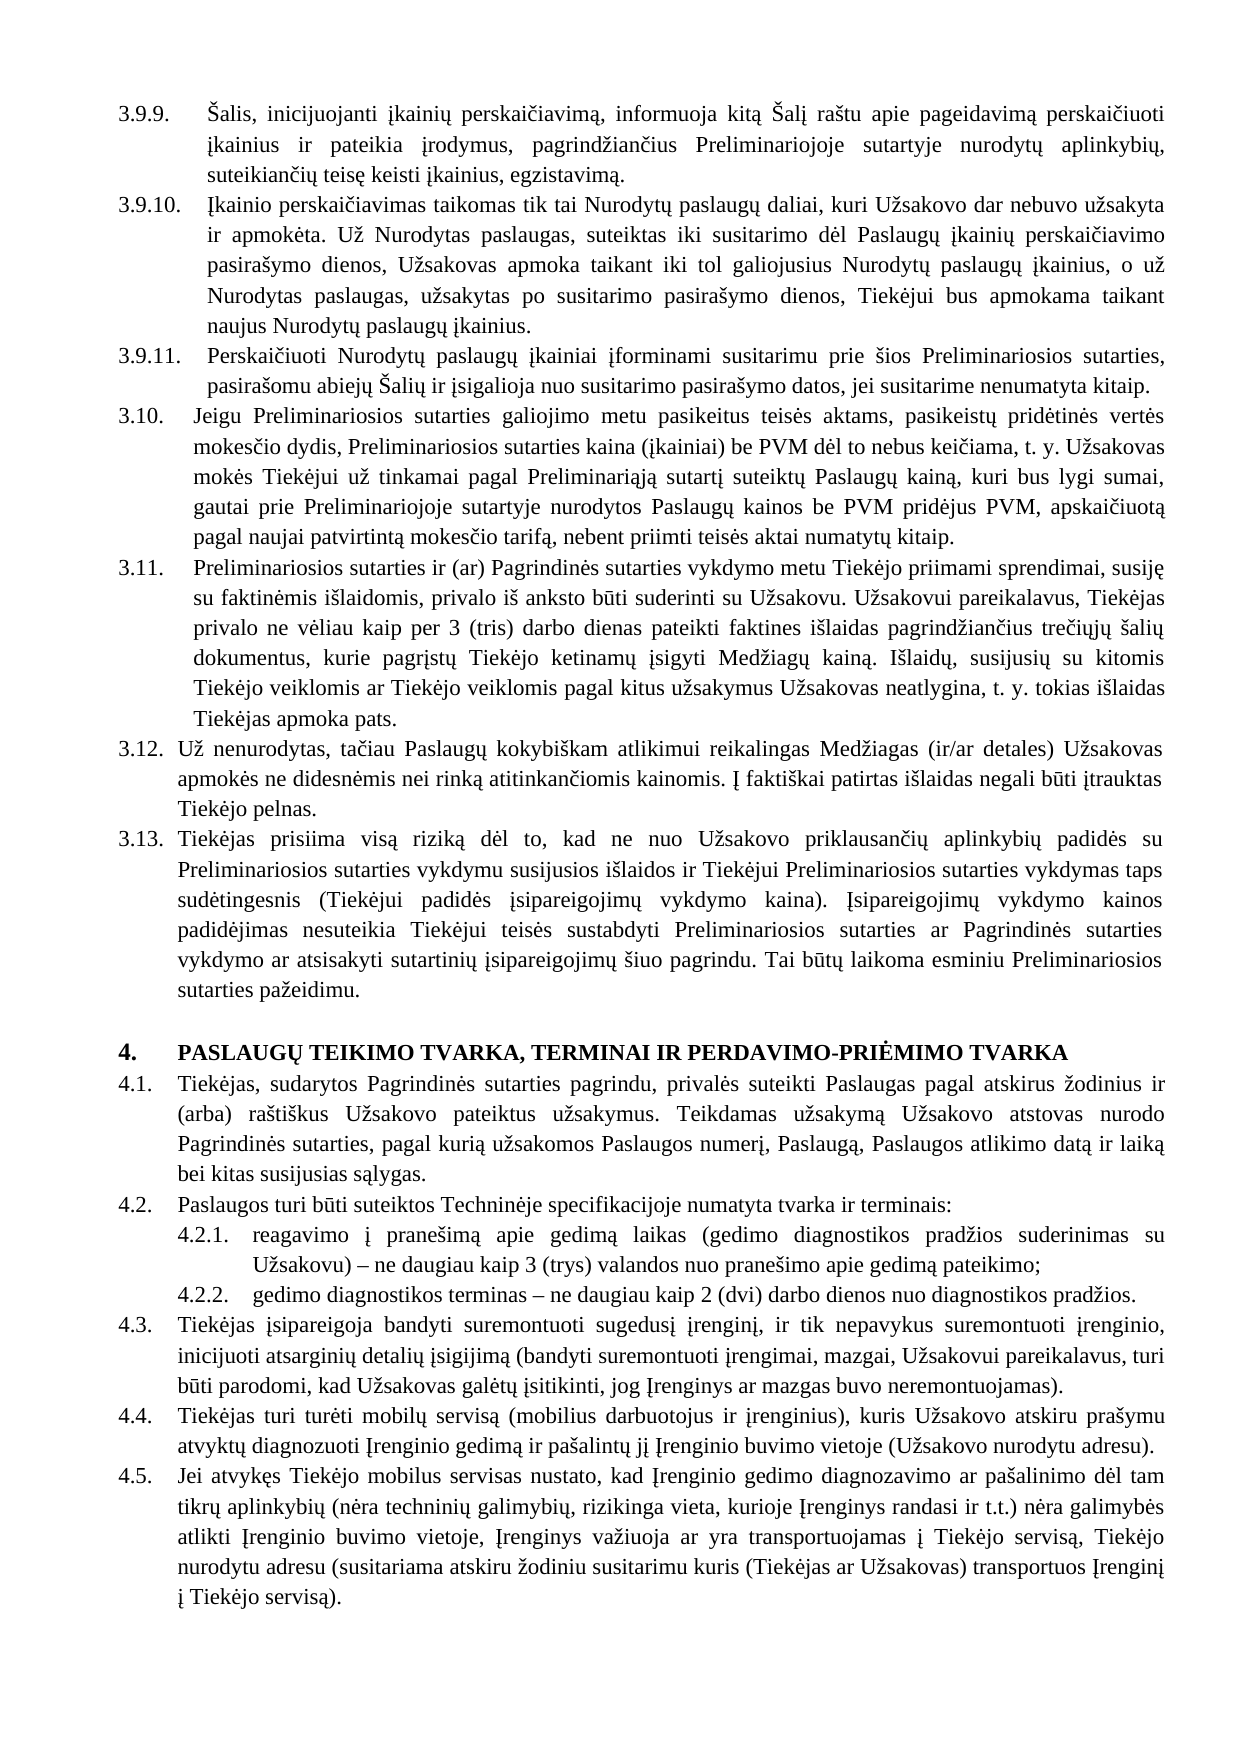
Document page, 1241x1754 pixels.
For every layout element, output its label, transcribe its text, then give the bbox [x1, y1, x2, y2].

list Jeigu Preliminariosios sutarties galiojimo metu pasikeitus teisės aktams, pasikeistų pridėtinės vertės mokesčio dydis, Preliminariosios sutarties kaina (įkainiai) be PVM dėl to nebus keičiama, t. y. Užsakovas mokės Tiekėjui už tinkamai pagal Preliminariąją sutartį suteiktų Paslaugų kainą, kuri bus lygi sumai, gautai prie Preliminariojoje sutartyje nurodytos Paslaugų kainos be PVM pridėjus PVM, apskaičiuotą pagal naujai patvirtintą mokesčio tarifą, nebent priimti teisės aktai numatytų kitaip. [118, 402, 1166, 550]
list Perskaičiuoti Nurodytų paslaugų įkainiai įforminami susitarimu prie šios Preliminariosios sutarties, pasirašomu abiejų Šalių ir įsigalioja nuo susitarimo pasirašymo datos, jei susitarime nenumatyta kitaip. [118, 342, 1166, 399]
list Tiekėjas turi turėti mobilų servisą (mobilius darbuotojus ir įrenginius), kuris Užsakovo atskiru prašymu atvyktų diagnozuoti Įrenginio gedimą ir pašalintų jį Įrenginio buvimo vietoje (Užsakovo nurodytu adresu). [118, 1402, 1166, 1459]
list Tiekėjas įsipareigoja bandyti suremontuoti sugedusį įrenginį, ir tik nepavykus suremontuoti įrenginio, inicijuoti atsarginių detalių įsigijimą (bandyti suremontuoti įrengimai, mazgai, Užsakovui pareikalavus, turi būti parodomi, kad Užsakovas galėtų įsitikinti, jog Įrenginys ar mazgas buvo neremontuojamas). [118, 1312, 1166, 1398]
list reagavimo į pranešimą apie gedimą laikas (gedimo diagnostikos pradžios suderinimas su Užsakovu) – ne daugiau kaip 3 (trys) valandos nuo pranešimo apie gedimą pateikimo; [177, 1221, 1166, 1277]
list Jei atvykęs Tiekėjo mobilus servisas nustato, kad Įrenginio gedimo diagnozavimo ar pašalinimo dėl tam tikrų aplinkybių (nėra techninių galimybių, rizikinga vieta, kurioje Įrenginys randasi ir t.t.) nėra galimybės atlikti Įrenginio buvimo vietoje, Įrenginys važiuoja ar yra transportuojamas į Tiekėjo servisą, Tiekėjo nurodytu adresu (susitariama atskiru žodiniu susitarimu kuris (Tiekėjas ar Užsakovas) transportuos Įrenginį į Tiekėjo servisą). [118, 1463, 1166, 1610]
list PASLAUGŲ TEIKIMO TVARKA, TERMINAI IR PERDAVIMO-PRIĖMIMO TVARKA [118, 1037, 1166, 1066]
list Paslaugos turi būti suteiktos Techninėje specifikacijoje numatyta tvarka ir terminais: [118, 1191, 1166, 1217]
list Už nenurodytas, tačiau Paslaugų kokybiškam atlikimui reikalingas Medžiagas (ir/ar detales) Užsakovas apmokės ne didesnėmis nei rinką atitinkančiomis kainomis. Į faktiškai patirtas išlaidas negali būti įtrauktas Tiekėjo pelnas. [118, 735, 1164, 822]
list Tiekėjas, sudarytos Pagrindinės sutarties pagrindu, privalės suteikti Paslaugas pagal atskirus žodinius ir (arba) raštiškus Užsakovo pateiktus užsakymus. Teikdamas užsakymą Užsakovo atstovas nurodo Pagrindinės sutarties, pagal kurią užsakomos Paslaugos numerį, Paslaugą, Paslaugos atlikimo datą ir laiką bei kitas susijusias sąlygas. [118, 1070, 1166, 1187]
list Šalis, inicijuojanti įkainių perskaičiavimą, informuoja kitą Šalį raštu apie pageidavimą perskaičiuoti įkainius ir pateikia įrodymus, pagrindžiančius Preliminariojoje sutartyje nurodytų aplinkybių, suteikiančių teisę keisti įkainius, egzistavimą. [118, 100, 1166, 187]
list Įkainio perskaičiavimas taikomas tik tai Nurodytų paslaugų daliai, kuri Užsakovo dar nebuvo užsakyta ir apmokėta. Už Nurodytas paslaugas, suteiktas iki susitarimo dėl Paslaugų įkainių perskaičiavimo pasirašymo dienos, Užsakovas apmoka taikant iki tol galiojusius Nurodytų paslaugų įkainius, o už Nurodytas paslaugas, užsakytas po susitarimo pasirašymo dienos, Tiekėjui bus apmokama taikant naujus Nurodytų paslaugų įkainius. [118, 191, 1166, 338]
list gedimo diagnostikos terminas – ne daugiau kaip 2 (dvi) darbo dienos nuo diagnostikos pradžios. [177, 1281, 1166, 1308]
list Preliminariosios sutarties ir (ar) Pagrindinės sutarties vykdymo metu Tiekėjo priimami sprendimai, susiję su faktinėmis išlaidomis, privalo iš anksto būti suderinti su Užsakovu. Užsakovui pareikalavus, Tiekėjas privalo ne vėliau kaip per 3 (tris) darbo dienas pateikti faktines išlaidas pagrindžiančius trečiųjų šalių dokumentus, kurie pagrįstų Tiekėjo ketinamų įsigyti Medžiagų kainą. Išlaidų, susijusių su kitomis Tiekėjo veiklomis ar Tiekėjo veiklomis pagal kitus užsakymus Užsakovas neatlygina, t. y. tokias išlaidas Tiekėjas apmoka pats. [118, 553, 1166, 731]
list Tiekėjas prisiima visą riziką dėl to, kad ne nuo Užsakovo priklausančių aplinkybių padidės su Preliminariosios sutarties vykdymu susijusios išlaidos ir Tiekėjui Preliminariosios sutarties vykdymas taps sudėtingesnis (Tiekėjui padidės įsipareigojimų vykdymo kaina). Įsipareigojimų vykdymo kainos padidėjimas nesuteikia Tiekėjui teisės sustabdyti Preliminariosios sutarties ar Pagrindinės sutarties vykdymo ar atsisakyti sutartinių įsipareigojimų šiuo pagrindu. Tai būtų laikoma esminiu Preliminariosios sutarties pažeidimu. [118, 825, 1164, 1003]
